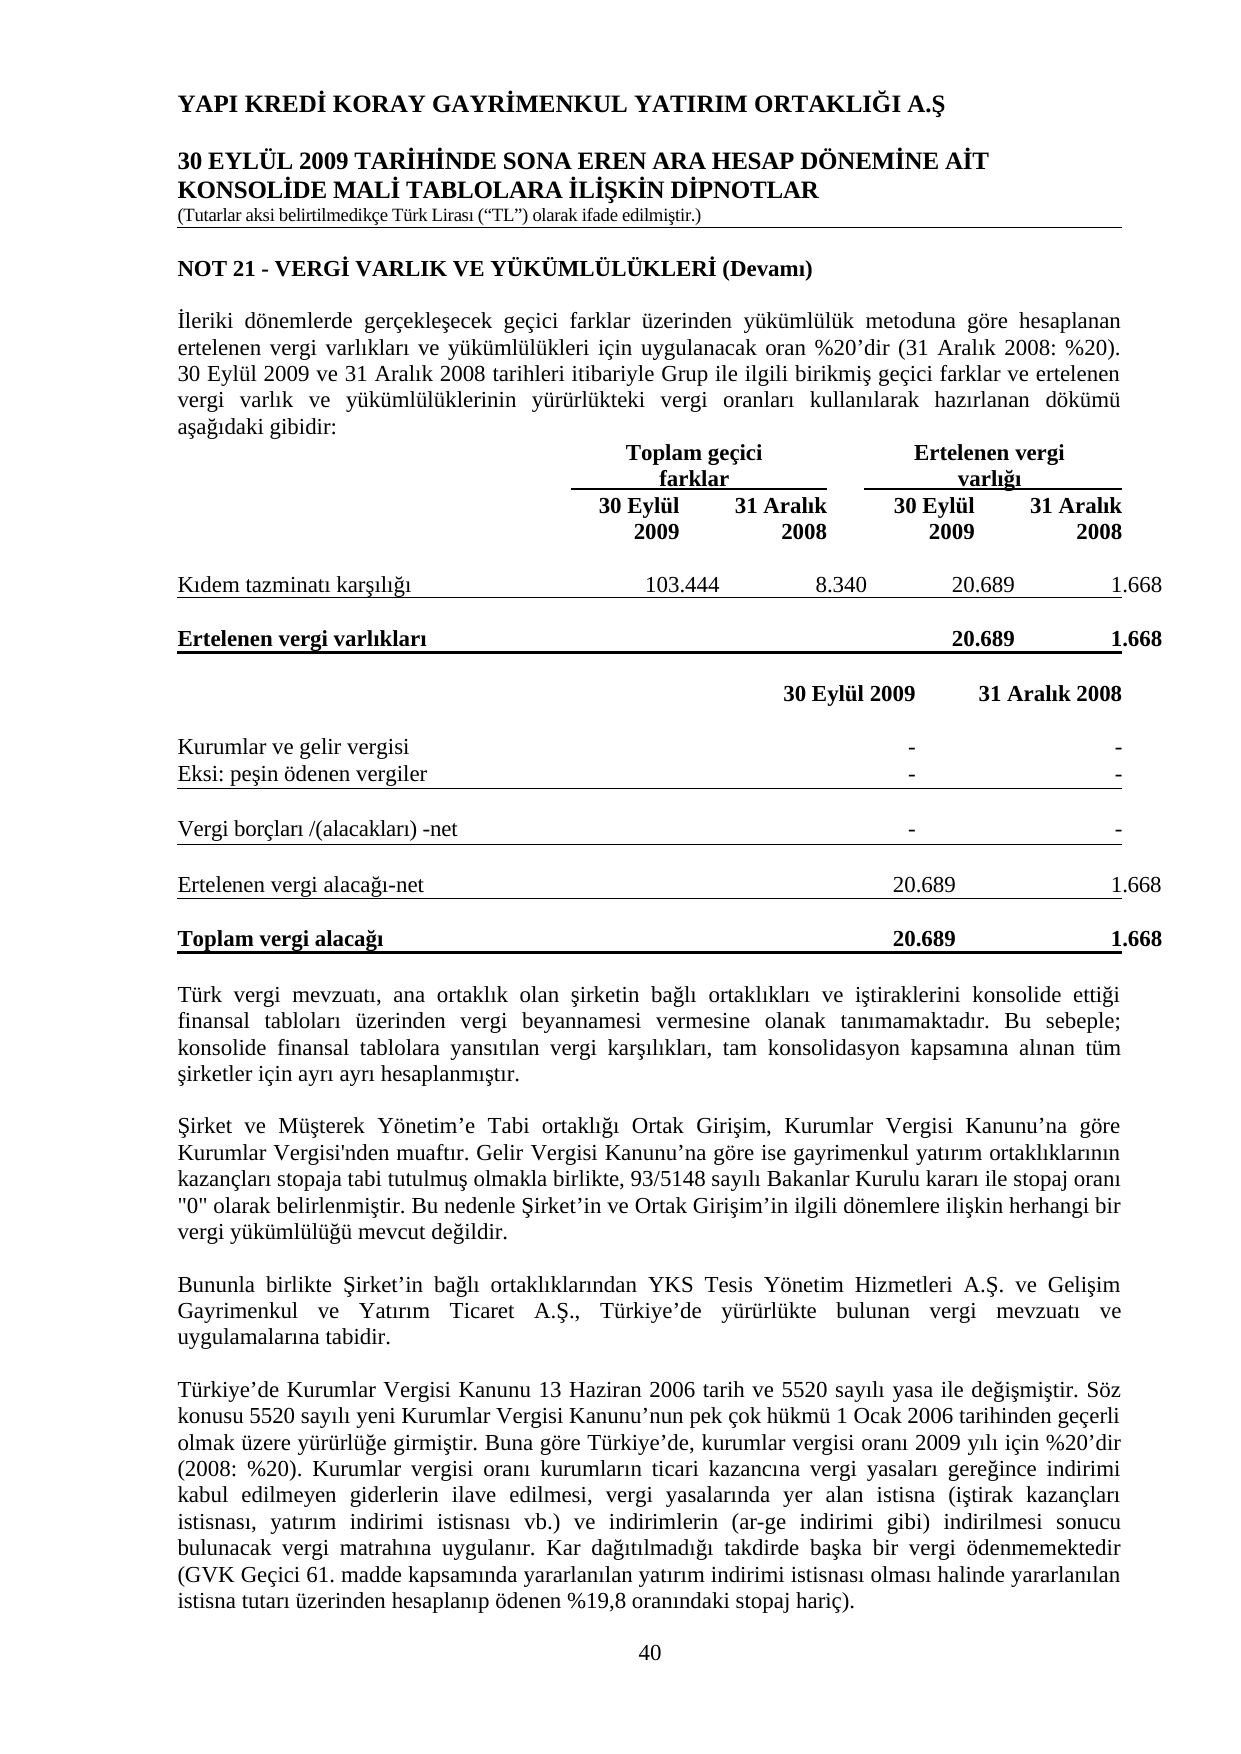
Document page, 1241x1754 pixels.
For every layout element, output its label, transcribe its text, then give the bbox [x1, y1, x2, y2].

text NOT 21 - VERGİ VARLIK VE YÜKÜMLÜLÜKLERİ (Devamı) [177, 255, 1122, 281]
text Türk vergi mevzuatı, ana ortaklık olan şirketin bağlı ortaklıkları ve iştiraklerini konsolide ettiği finansal tabloları üzerinden vergi beyannamesi vermesine olanak tanımamaktadır. Bu sebeple; konsolide finansal tablolara yansıtılan vergi karşılıkları, tam konsolidasyon kapsamına alınan tüm şirketler için ayrı ayrı hesaplanmıştır. [177, 981, 1122, 1086]
text Toplam geçici Ertelenen vergi [177, 439, 1122, 466]
text Kıdem tazminatı karşılığı 103.444 8.340 20.689 1.668 [177, 571, 1122, 597]
text 30 Eylül 31 Aralık 30 Eylül 31 Aralık [177, 492, 1122, 518]
text Türkiye’de Kurumlar Vergisi Kanunu 13 Haziran 2006 tarih ve 5520 sayılı yasa ile değişmiştir. Söz konusu 5520 sayılı yeni Kurumlar Vergisi Kanunu’nun pek çok hükmü 1 Ocak 2006 tarihinden geçerli [177, 1376, 1122, 1429]
text Toplam vergi alacağı 20.689 1.668 [177, 925, 1122, 951]
text Eksi: peşin ödenen vergiler - - [177, 759, 1122, 788]
text Şirket ve Müşterek Yönetim’e Tabi ortaklığı Ortak Girişim, Kurumlar Vergisi Kanunu’na göre Kurumlar Vergisi'nden muaftır. Gelir Vergisi Kanunu’na göre ise gayrimenkul yatırım ortaklıklarının kazançları stopaja tabi tutulmuş olmakla birlikte, 93/5148 sayılı Bakanlar Kurulu kararı ile stopaj oranı [177, 1113, 1122, 1192]
text Vergi borçları /(alacakları) -net - - [177, 815, 1122, 844]
text olmak üzere yürürlüğe girmiştir. Buna göre Türkiye’de, kurumlar vergisi oranı 2009 yılı için %20’dir (2008: %20). Kurumlar vergisi oranı kurumların ticari kazancına vergi yasaları gereğince indirimi kabul edilmeyen giderlerin ilave edilmesi, vergi yasalarında yer alan istisna (iştirak kazançları istisnası, yatırım indirimi istisnası vb.) ve indirimlerin (ar-ge indirimi gibi) indirilmesi sonucu bulunacak vergi matrahına uygulanır. Kar dağıtılmadığı takdirde başka bir vergi ödenmemektedir (GVK Geçici 61. madde kapsamında yararlanılan yatırım indirimi istisnası olması halinde yararlanılan istisna tutarı üzerinden hesaplanıp ödenen %19,8 oranındaki stopaj hariç). [177, 1429, 1122, 1613]
text 30 Eylül 2009 31 Aralık 2008 [177, 681, 1122, 707]
text 2009 2008 2009 2008 [177, 518, 1122, 544]
text Bununla birlikte Şirket’in bağlı ortaklıklarından YKS Tesis Yönetim Hizmetleri A.Ş. ve Gelişim Gayrimenkul ve Yatırım Ticaret A.Ş., Türkiye’de yürürlükte bulunan vergi mevzuatı ve uygulamalarına tabidir. [177, 1271, 1122, 1350]
text "0" olarak belirlenmiştir. Bu nedenle Şirket’in ve Ortak Girişim’in ilgili dönemlere ilişkin herhangi bir vergi yükümlülüğü mevcut değildir. [177, 1192, 1122, 1244]
text İleriki dönemlerde gerçekleşecek geçici farklar üzerinden yükümlülük metoduna göre hesaplanan ertelenen vergi varlıkları ve yükümlülükleri için uygulanacak oran %20’dir (31 Aralık 2008: %20). 30 Eylül 2009 ve 31 Aralık 2008 tarihleri itibariyle Grup ile ilgili birikmiş geçici farklar ve ertelenen vergi varlık ve yükümlülüklerinin yürürlükteki vergi oranları kullanılarak hazırlanan dökümü aşağıdaki gibidir: [177, 307, 1122, 439]
subtitle Kurumlar ve gelir vergisi - - [177, 733, 1122, 759]
text Ertelenen vergi alacağı-net 20.689 1.668 [177, 871, 1122, 898]
text Ertelenen vergi varlıkları 20.689 1.668 [177, 625, 1122, 651]
subtitle farklar varlığı [177, 466, 1122, 492]
